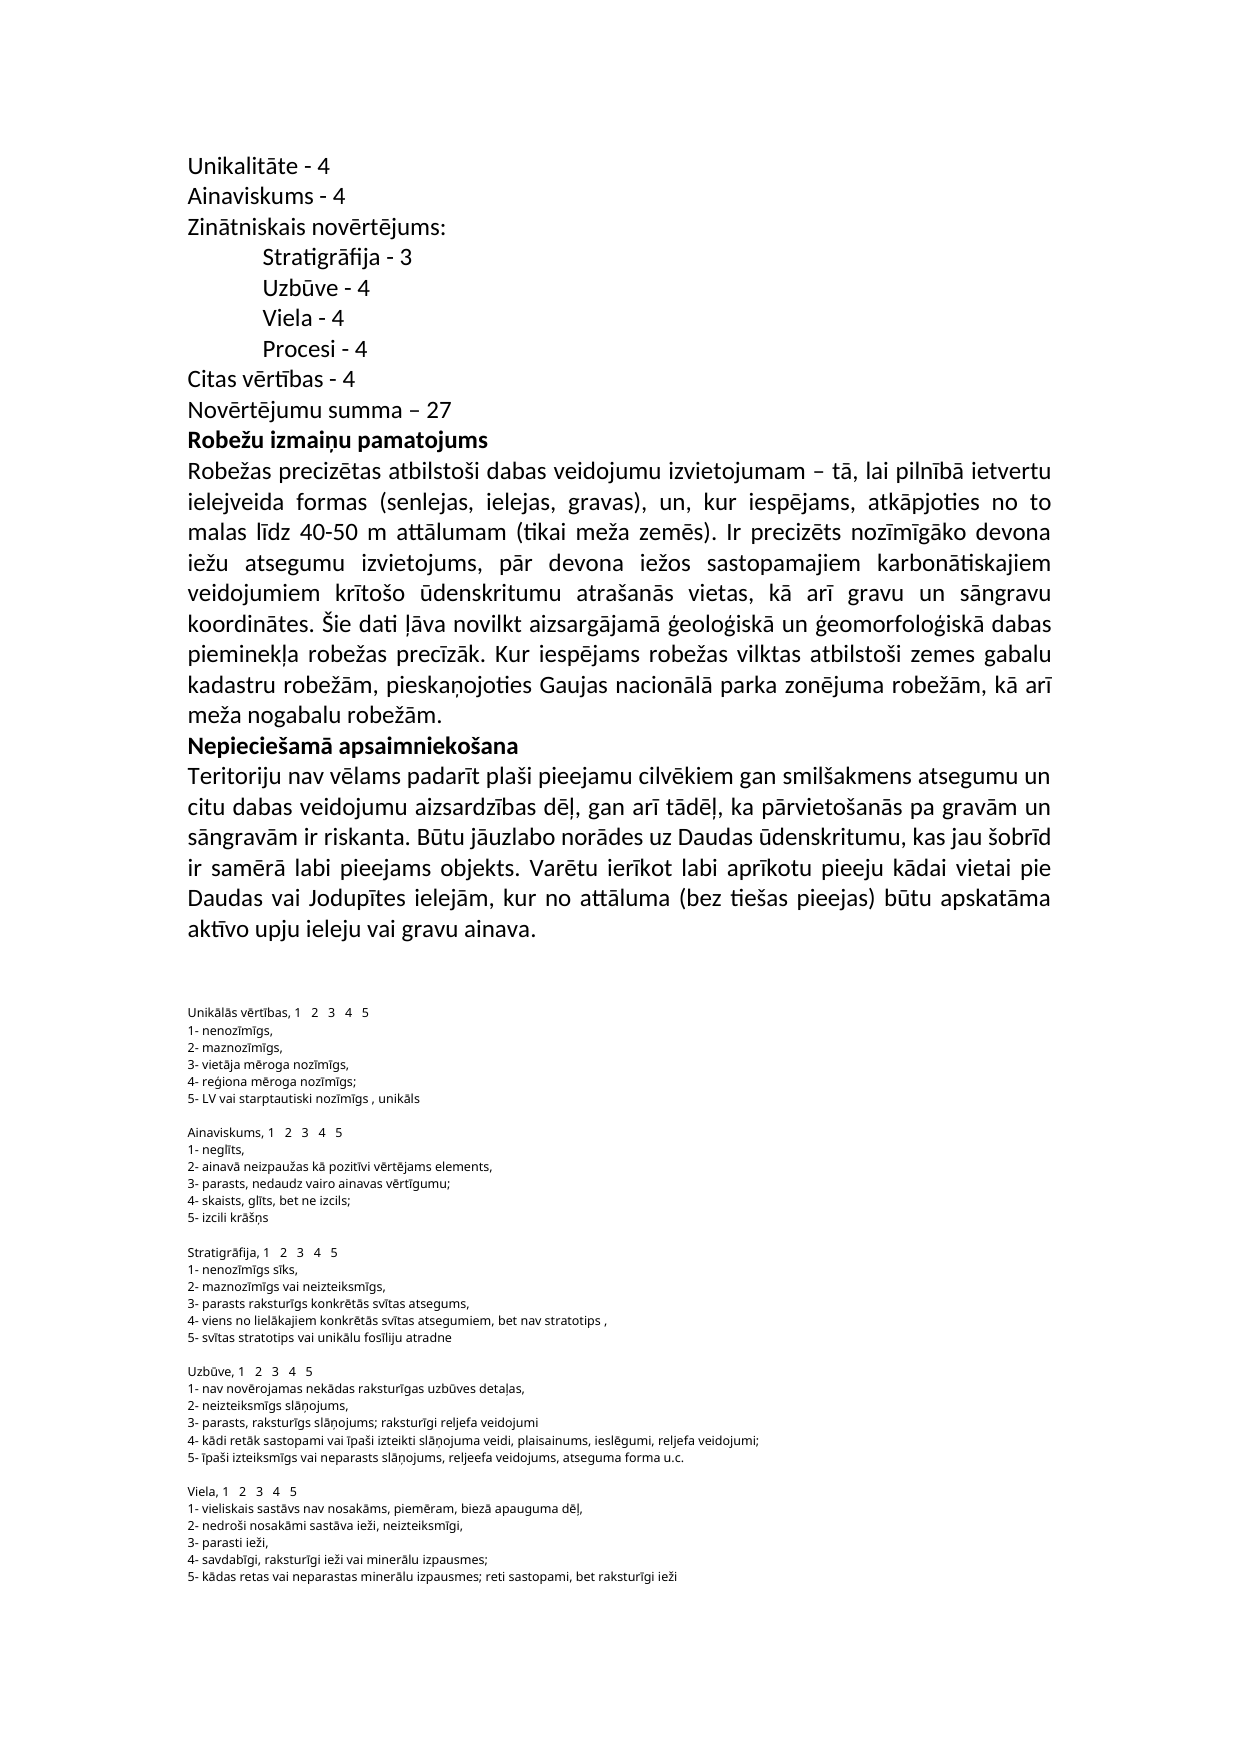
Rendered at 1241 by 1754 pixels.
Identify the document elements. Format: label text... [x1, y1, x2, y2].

text Zinātniskais novērtējums: [187, 211, 1053, 242]
text Teritoriju nav vēlams padarīt plaši pieejamu cilvēkiem gan smilšakmens atsegumu un citu dabas veidojumu aizsardzības dēļ, gan arī tādēļ, ka pārvietošanās pa gravām un sāngravām ir riskanta. Būtu jāuzlabo norādes uz Daudas ūdenskritumu, kas jau šobrīd ir samērā labi pieejams objekts. Varētu ierīkot labi aprīkotu pieeju kādai vietai pie Daudas vai Jodupītes ielejām, kur no attāluma (bez tiešas pieejas) būtu apskatāma aktīvo upju ieleju vai gravu ainava. [187, 760, 1053, 943]
text Procesi - 4 [187, 333, 1053, 364]
text Viela - 4 [187, 303, 1053, 333]
text Nepieciešamā apsaimniekošana [187, 730, 1053, 760]
text Novērtējumu summa – 27 [187, 394, 1053, 425]
text Robežu izmaiņu pamatojums [187, 425, 1053, 455]
text Ainaviskums - 4 [187, 181, 1053, 211]
text Unikalitāte - 4 [187, 150, 1053, 181]
text Uzbūve - 4 [187, 272, 1053, 303]
text Citas vērtības - 4 [187, 364, 1053, 394]
text Stratigrāfija - 3 [187, 242, 1053, 272]
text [187, 1004, 1053, 1602]
text Robežas precizētas atbilstoši dabas veidojumu izvietojumam – tā, lai pilnībā ietvertu ielejveida formas (senlejas, ielejas, gravas), un, kur iespējams, atkāpjoties no to malas līdz 40-50 m attālumam (tikai meža zemēs). Ir precizēts nozīmīgāko devona iežu atsegumu izvietojums, pār devona iežos sastopamajiem karbonātiskajiem veidojumiem krītošo ūdenskritumu atrašanās vietas, kā arī gravu un sāngravu koordinātes. Šie dati ļāva novilkt aizsargājamā ģeoloģiskā un ģeomorfoloģiskā dabas pieminekļa robežas precīzāk. Kur iespējams robežas vilktas atbilstoši zemes gabalu kadastru robežām, pieskaņojoties Gaujas nacionālā parka zonējuma robežām, kā arī meža nogabalu robežām. [187, 455, 1053, 730]
